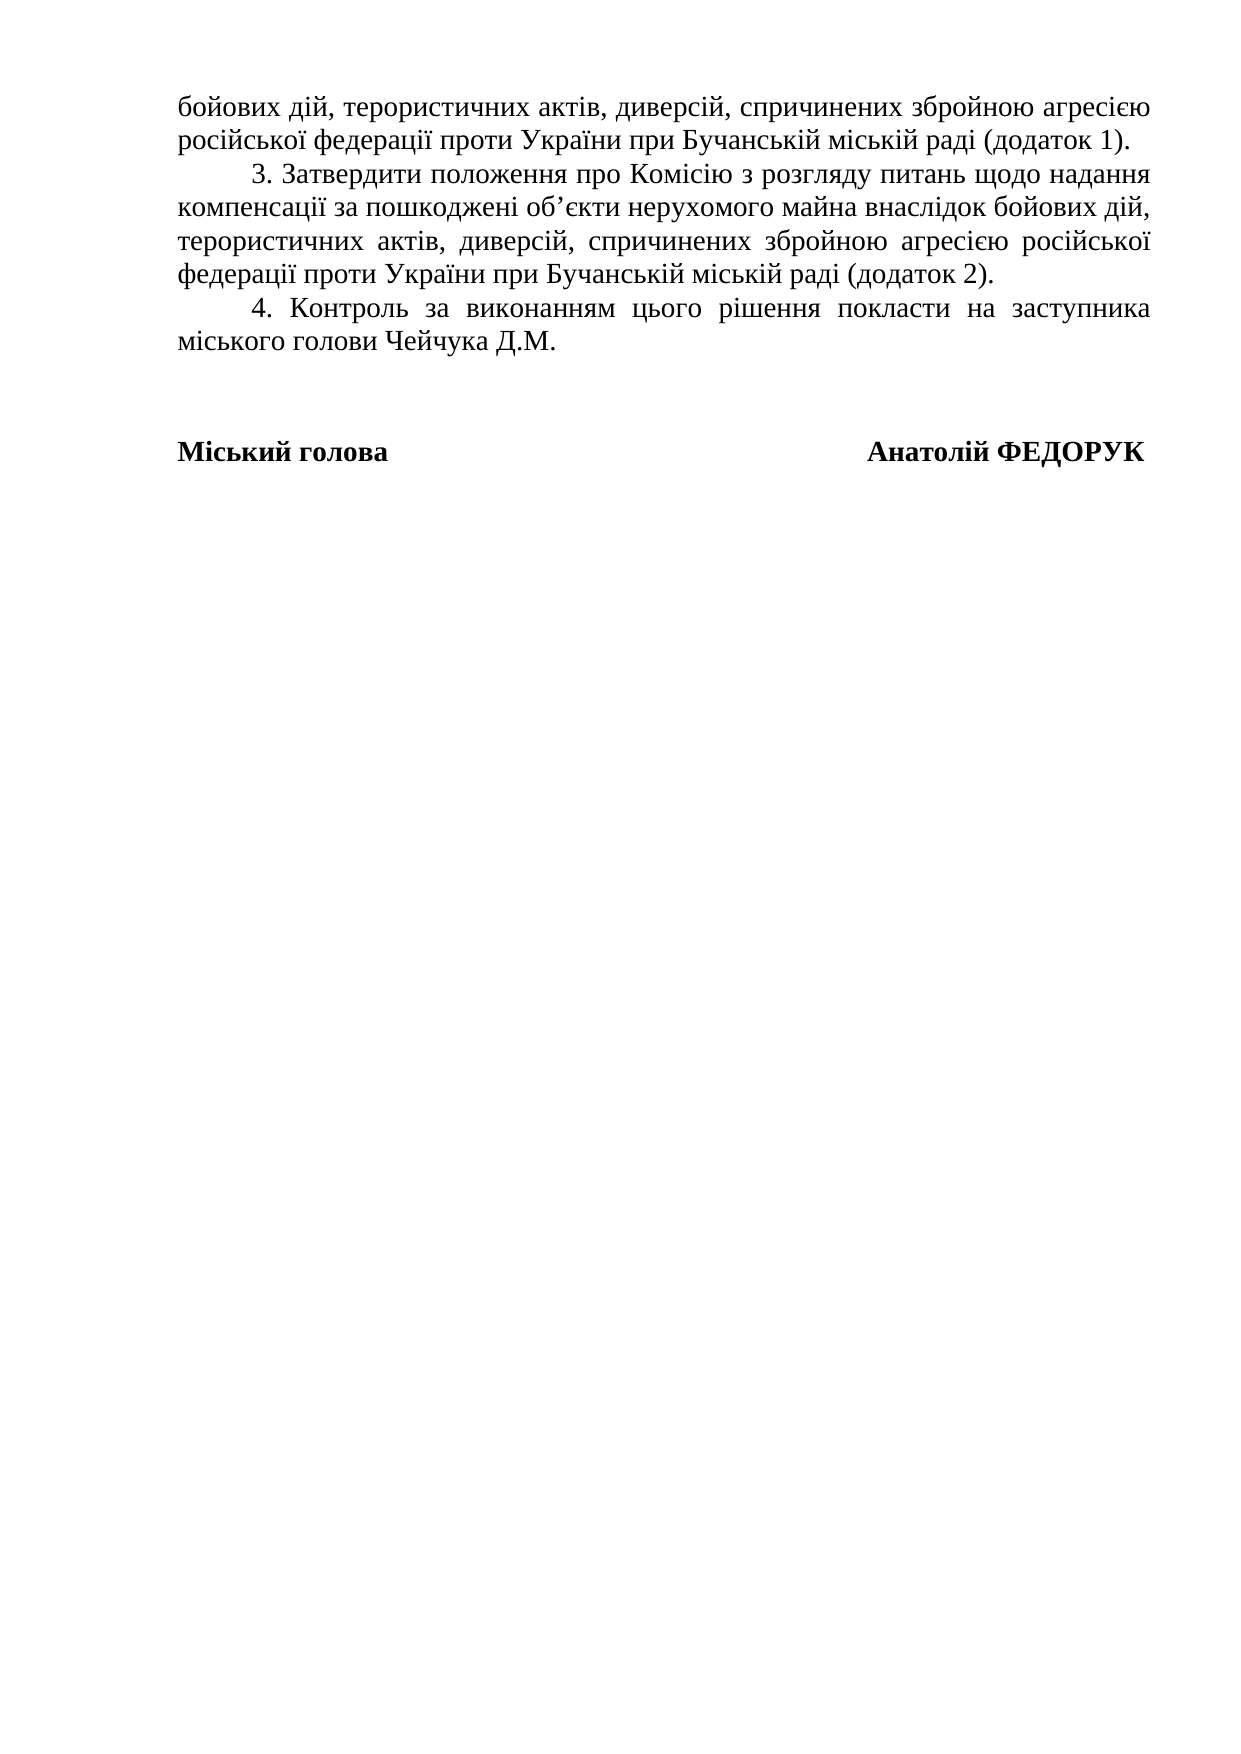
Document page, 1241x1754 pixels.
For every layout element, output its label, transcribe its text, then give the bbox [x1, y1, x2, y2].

text 4. Контроль за виконанням цього рішення покласти на заступника міського голови Чейчука Д.М. [177, 290, 1152, 357]
text 3. Затвердити положення про Комісію з розгляду питань щодо надання компенсації за пошкоджені об’єкти нерухомого майна внаслідок бойових дій, терористичних актів, диверсій, спричинених збройною агресією російської федерації проти України при Бучанській міській раді (додаток 2). [177, 156, 1152, 290]
text Міський голова Анатолій ФЕДОРУК [177, 434, 1152, 468]
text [177, 89, 1152, 156]
